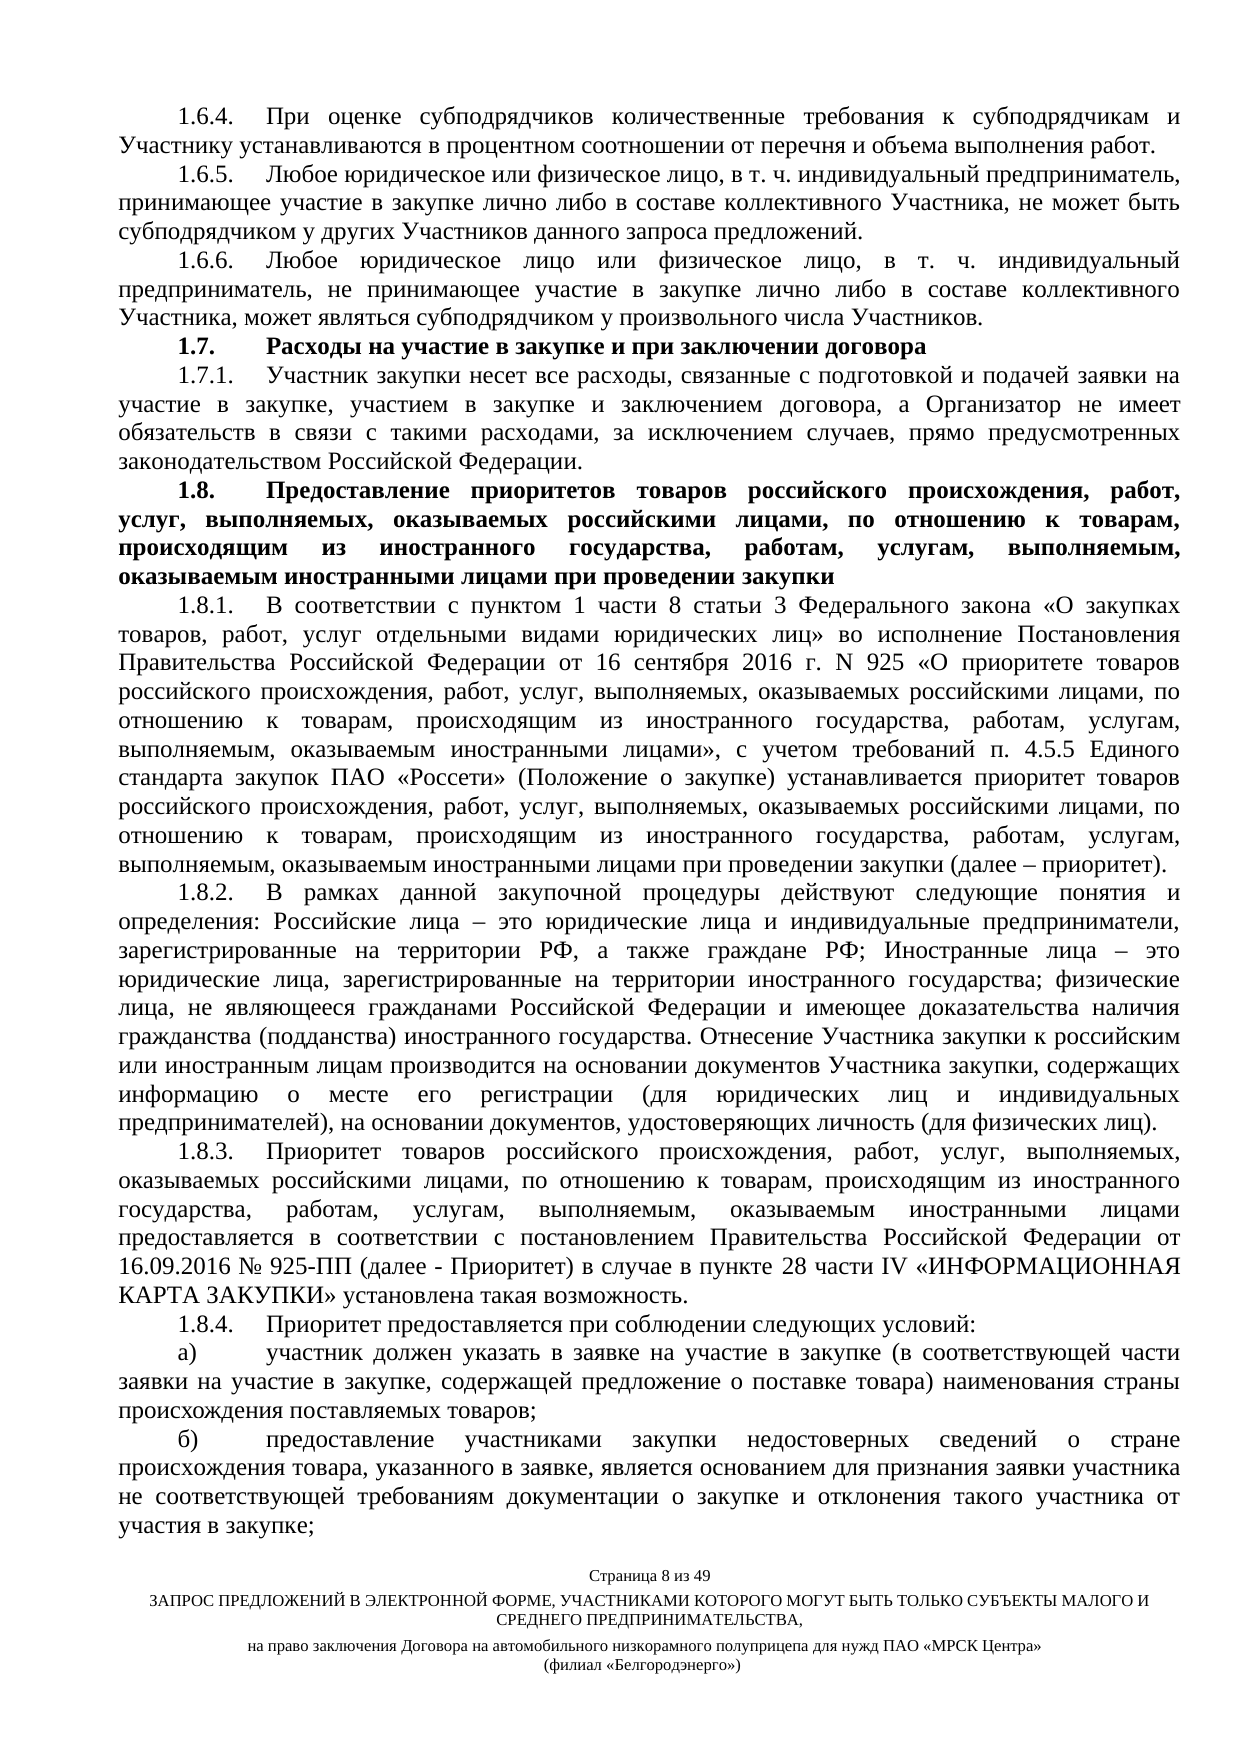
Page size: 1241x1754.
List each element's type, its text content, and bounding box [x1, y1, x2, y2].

subtitle Любое юридическое лицо или физическое лицо, в т. ч. индивидуальный предприниматель, не принимающее участие в закупке лично либо в составе коллективного Участника, может являться субподрядчиком у произвольного числа Участников. [118, 245, 1181, 331]
subtitle При оценке субподрядчиков количественные требования к субподрядчикам и Участнику устанавливаются в процентном соотношении от перечня и объема выполнения работ. [118, 101, 1181, 159]
subtitle Приоритет товаров российского происхождения, работ, услуг, выполняемых, оказываемых российскими лицами, по отношению к товарам, происходящим из иностранного государства, работам, услугам, выполняемым, оказываемым иностранными лицами предоставляется в соответствии с постановлением Правительства Российской Федерации от 16.09.2016 № 925-ПП (далее - Приоритет) в случае в пункте 28 части IV «ИНФОРМАЦИОННАЯ КАРТА ЗАКУПКИ» установлена такая возможность. [118, 1136, 1181, 1309]
subtitle Любое юридическое или физическое лицо, в т. ч. индивидуальный предприниматель, принимающее участие в закупке лично либо в составе коллективного Участника, не может быть субподрядчиком у других Участников данного запроса предложений. [118, 159, 1181, 245]
subtitle Участник закупки несет все расходы, связанные с подготовкой и подачей заявки на участие в закупке, участием в закупке и заключением договора, а Организатор не имеет обязательств в связи с такими расходами, за исключением случаев, прямо предусмотренных законодательством Российской Федерации. [118, 360, 1181, 475]
subtitle Предоставление приоритетов товаров российского происхождения, работ, услуг, выполняемых, оказываемых российскими лицами, по отношению к товарам, происходящим из иностранного государства, работам, услугам, выполняемым, оказываемым иностранными лицами при проведении закупки [118, 475, 1181, 590]
list предоставление участниками закупки недостоверных сведений о стране происхождения товара, указанного в заявке, является основанием для признания заявки участника не соответствующей требованиям документации о закупке и отклонения такого участника от участия в закупке; [118, 1424, 1181, 1539]
subtitle Расходы на участие в закупке и при заключении договора [118, 331, 1181, 360]
subtitle Приоритет предоставляется при соблюдении следующих условий: [118, 1309, 1181, 1337]
list участник должен указать в заявке на участие в закупке (в соответствующей части заявки на участие в закупке, содержащей предложение о поставке товара) наименования страны происхождения поставляемых товаров; [118, 1337, 1181, 1424]
subtitle В рамках данной закупочной процедуры действуют следующие понятия и определения: Российские лица – это юридические лица и индивидуальные предприниматели, зарегистрированные на территории РФ, а также граждане РФ; Иностранные лица – это юридические лица, зарегистрированные на территории иностранного государства; физические лица, не являющееся гражданами Российской Федерации и имеющее доказательства наличия гражданства (подданства) иностранного государства. Отнесение Участника закупки к российским или иностранным лицам производится на основании документов Участника закупки, содержащих информацию о месте его регистрации (для юридических лиц и индивидуальных предпринимателей), на основании документов, удостоверяющих личность (для физических лиц). [118, 877, 1181, 1136]
subtitle В соответствии с пунктом 1 части 8 статьи 3 Федерального закона «О закупках товаров, работ, услуг отдельными видами юридических лиц» во исполнение Постановления Правительства Российской Федерации от 16 сентября 2016 г. N 925 «О приоритете товаров российского происхождения, работ, услуг, выполняемых, оказываемых российскими лицами, по отношению к товарам, происходящим из иностранного государства, работам, услугам, выполняемым, оказываемым иностранными лицами», с учетом требований п. 4.5.5 Единого стандарта закупок ПАО «Россети» (Положение о закупке) устанавливается приоритет товаров российского происхождения, работ, услуг, выполняемых, оказываемых российскими лицами, по отношению к товарам, происходящим из иностранного государства, работам, услугам, выполняемым, оказываемым иностранными лицами при проведении закупки (далее – приоритет). [118, 590, 1181, 877]
